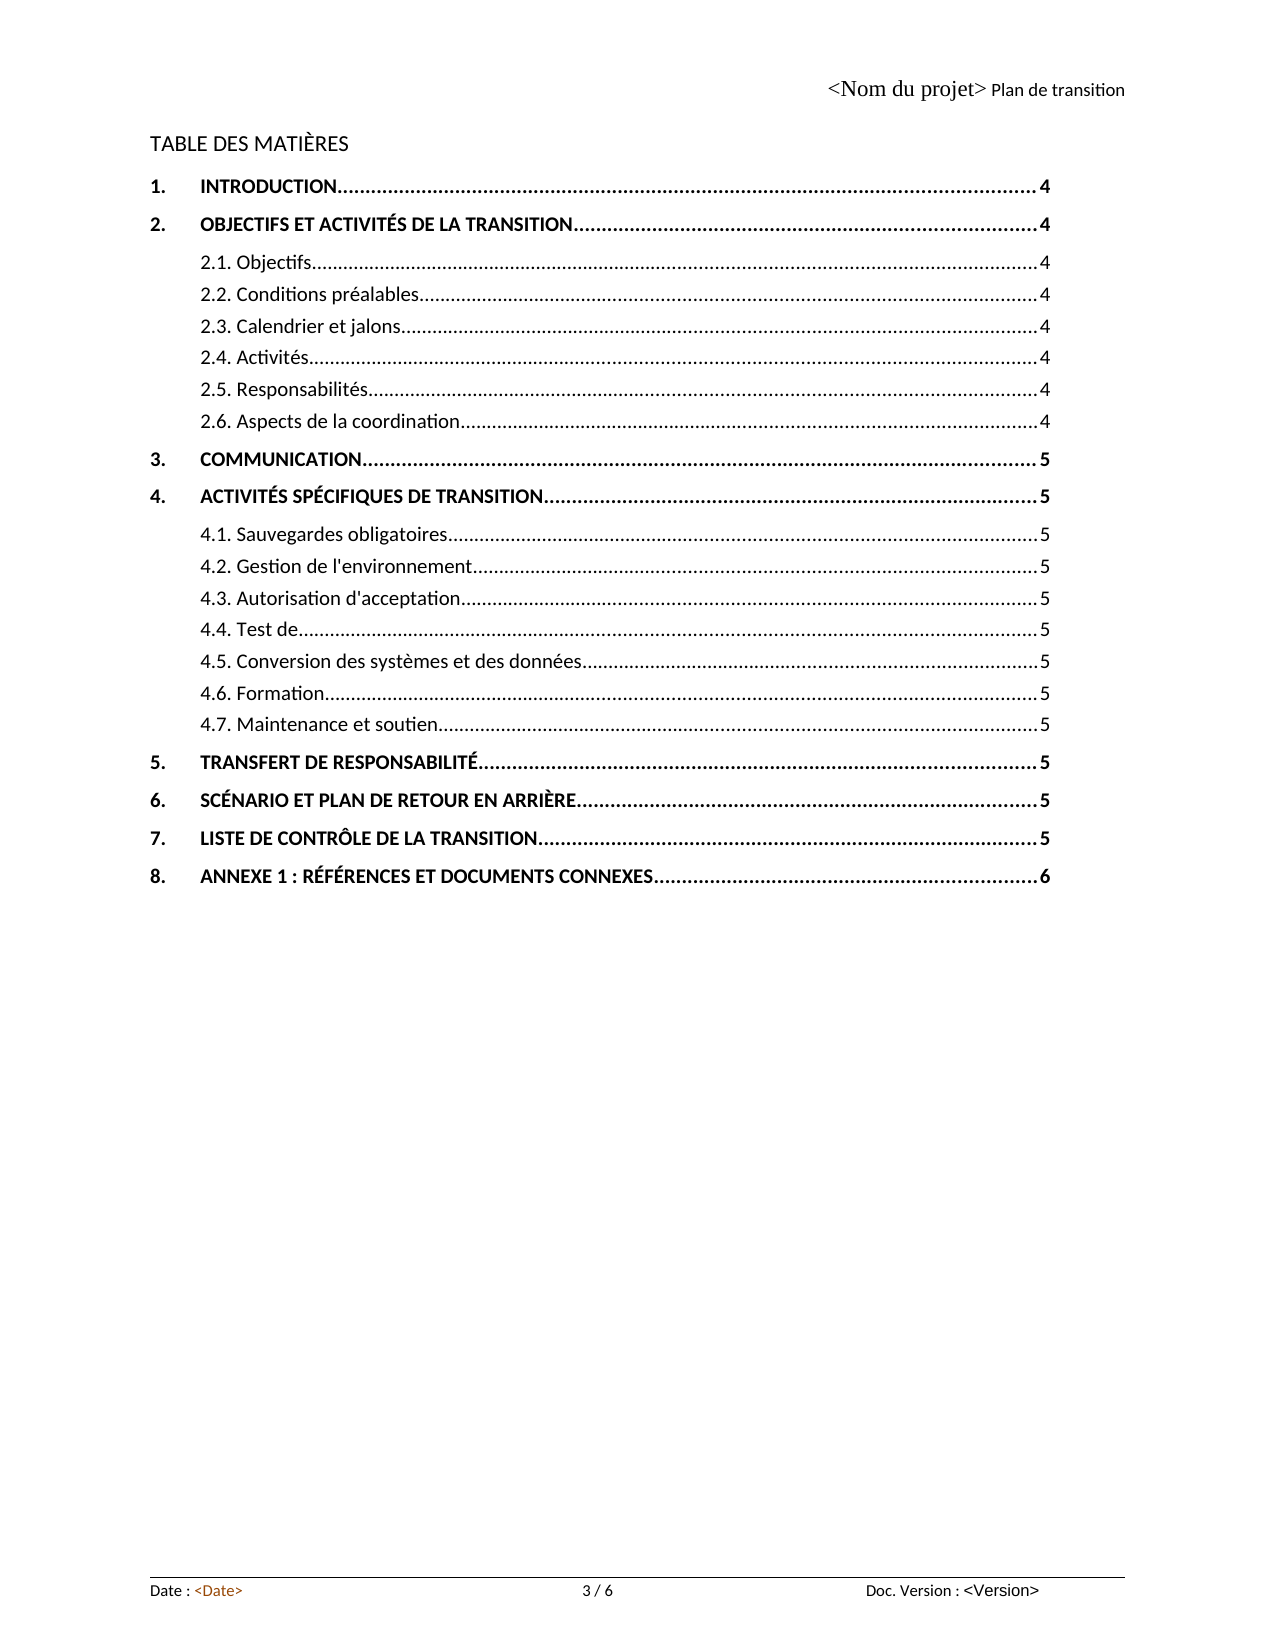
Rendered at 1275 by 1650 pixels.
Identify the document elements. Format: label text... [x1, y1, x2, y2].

text 4.7. Maintenance et soutien 5 [200, 712, 1050, 737]
text 5. Transfert de responsabilité 5 [150, 749, 1050, 775]
text 2.3. Calendrier et jalons 4 [200, 313, 1050, 338]
text 2. Objectifs et activités de la transition 4 [150, 212, 1050, 237]
text 4.1. Sauvegardes obligatoires 5 [200, 522, 1050, 547]
text 2.1. Objectifs 4 [200, 249, 1050, 275]
text 2.2. Conditions préalables 4 [200, 281, 1050, 307]
text 3. Communication 5 [150, 446, 1050, 471]
text 4.4. Test de 5 [200, 617, 1050, 642]
text TABLE DES MATIÈRES [150, 129, 1125, 157]
text 1. Introduction 4 [150, 174, 1050, 199]
text 6. Scénario et plan de retour en arrière 5 [150, 787, 1050, 813]
text 4.5. Conversion des systèmes et des données 5 [200, 648, 1050, 674]
text 2.5. Responsabilités 4 [200, 376, 1050, 402]
text 2.6. Aspects de la coordination 4 [200, 408, 1050, 433]
text 2.4. Activités 4 [200, 344, 1050, 370]
text 4.2. Gestion de l'environnement 5 [200, 553, 1050, 579]
text 4.6. Formation 5 [200, 680, 1050, 705]
text 4. Activités spécifiques de transition 5 [150, 484, 1050, 509]
text 4.3. Autorisation d'acceptation 5 [200, 585, 1050, 610]
text 8. Annexe 1 : Références et documents connexes 6 [150, 863, 1050, 889]
text 7. Liste de contrôle de la transition 5 [150, 825, 1050, 851]
